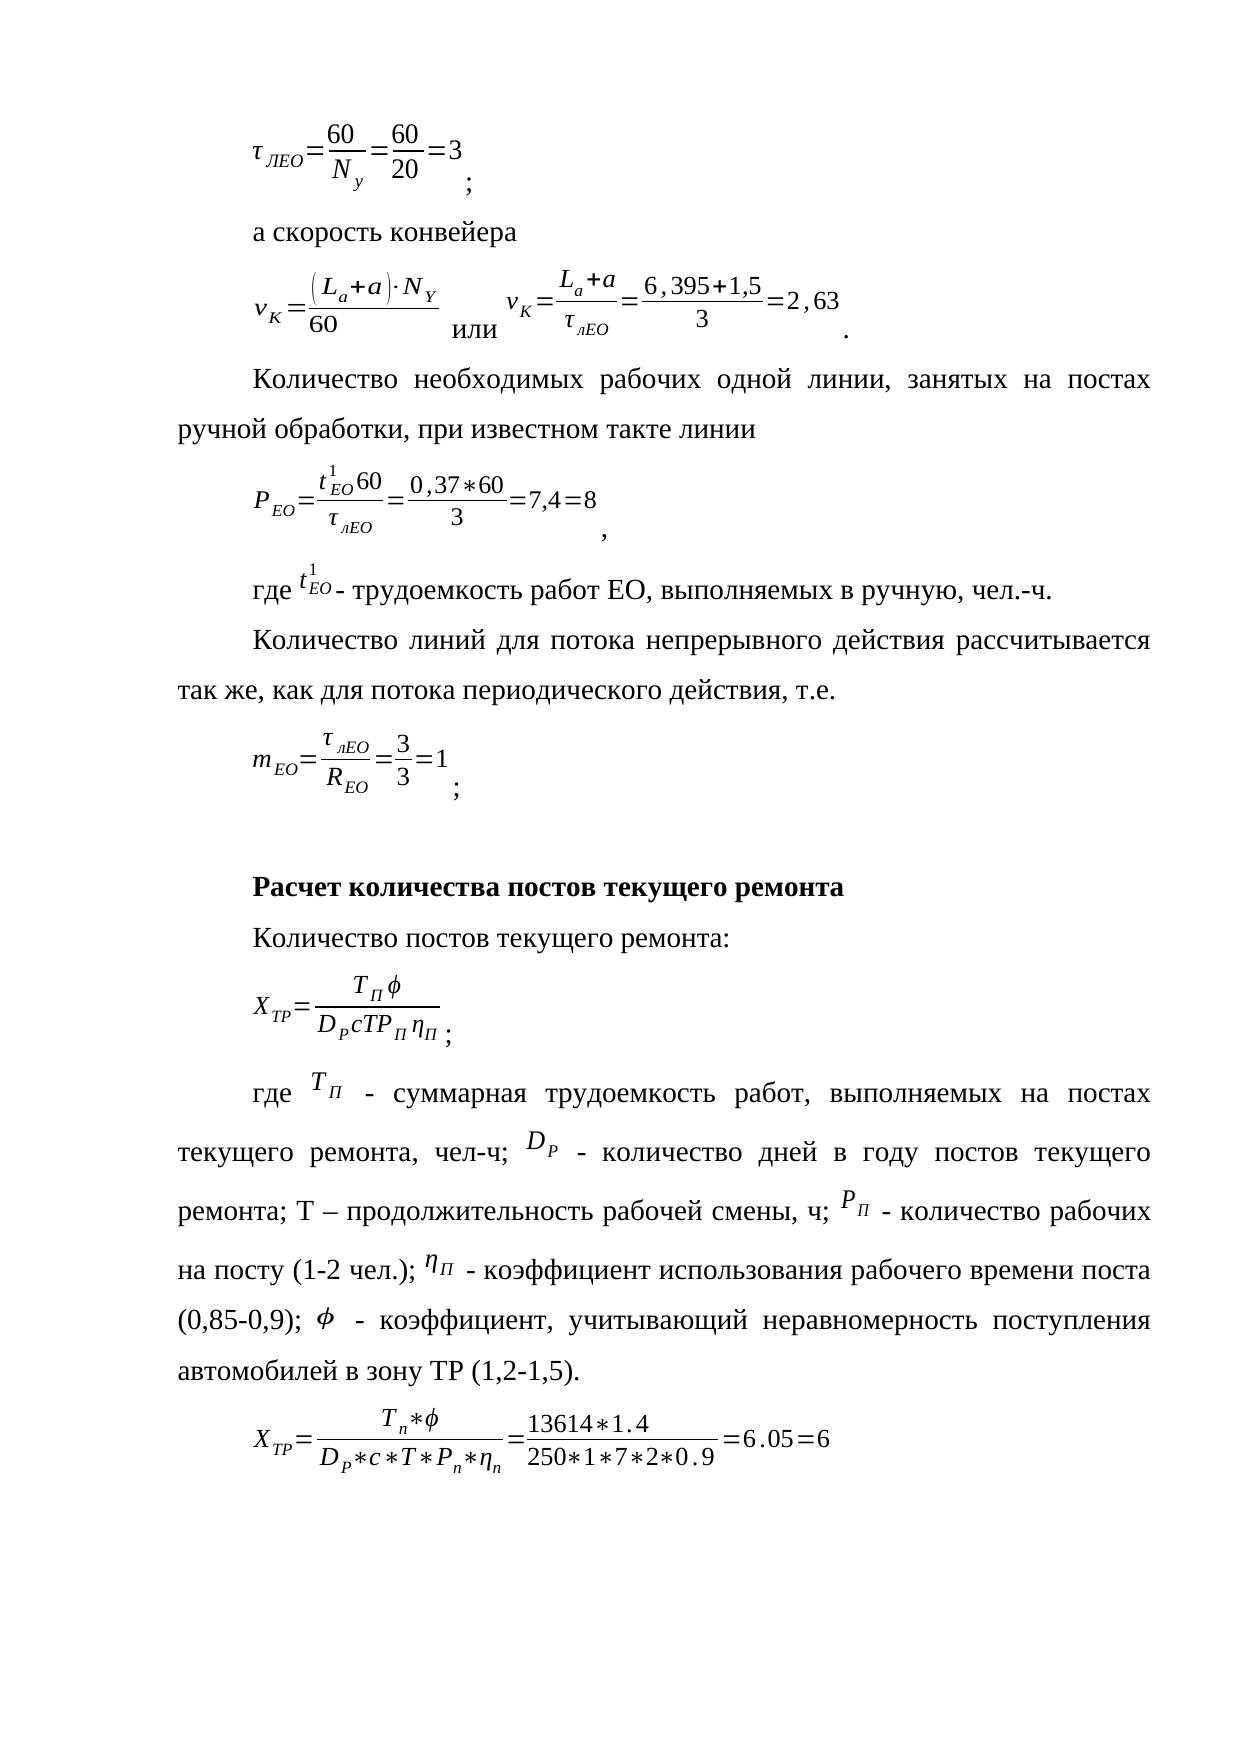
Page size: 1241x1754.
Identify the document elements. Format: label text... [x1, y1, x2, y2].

text Количество линий для потока непрерывного действия рассчитывается так же, как для потока периодического действия, т.е. [177, 622, 1152, 706]
text Количество необходимых рабочих одной линии, занятых на постах ручной обработки, при известном такте линии [177, 361, 1152, 445]
text Расчет количества постов текущего ремонта [177, 869, 1152, 903]
text ; [177, 723, 1152, 802]
text где - суммарная трудоемкость работ, выполняемых на постах текущего ремонта, чел-ч; - количество дней в году постов текущего ремонта; Т – продолжительность рабочей смены, ч; - количество рабочих на посту (1-2 чел.); - коэффициент использования рабочего времени поста (0,85-0,9); - коэффициент, учитывающий неравномерность поступления автомобилей в зону ТР (1,2-1,5). [177, 1067, 1152, 1386]
text а скорость конвейера [177, 214, 1152, 248]
text ; [177, 118, 1152, 198]
text ; [177, 970, 1152, 1050]
text или . [177, 265, 1152, 344]
text где - трудоемкость работ ЕО, выполняемых в ручную, чел.-ч. [177, 560, 1152, 605]
text , [177, 462, 1152, 543]
text Количество постов текущего ремонта: [177, 920, 1152, 953]
